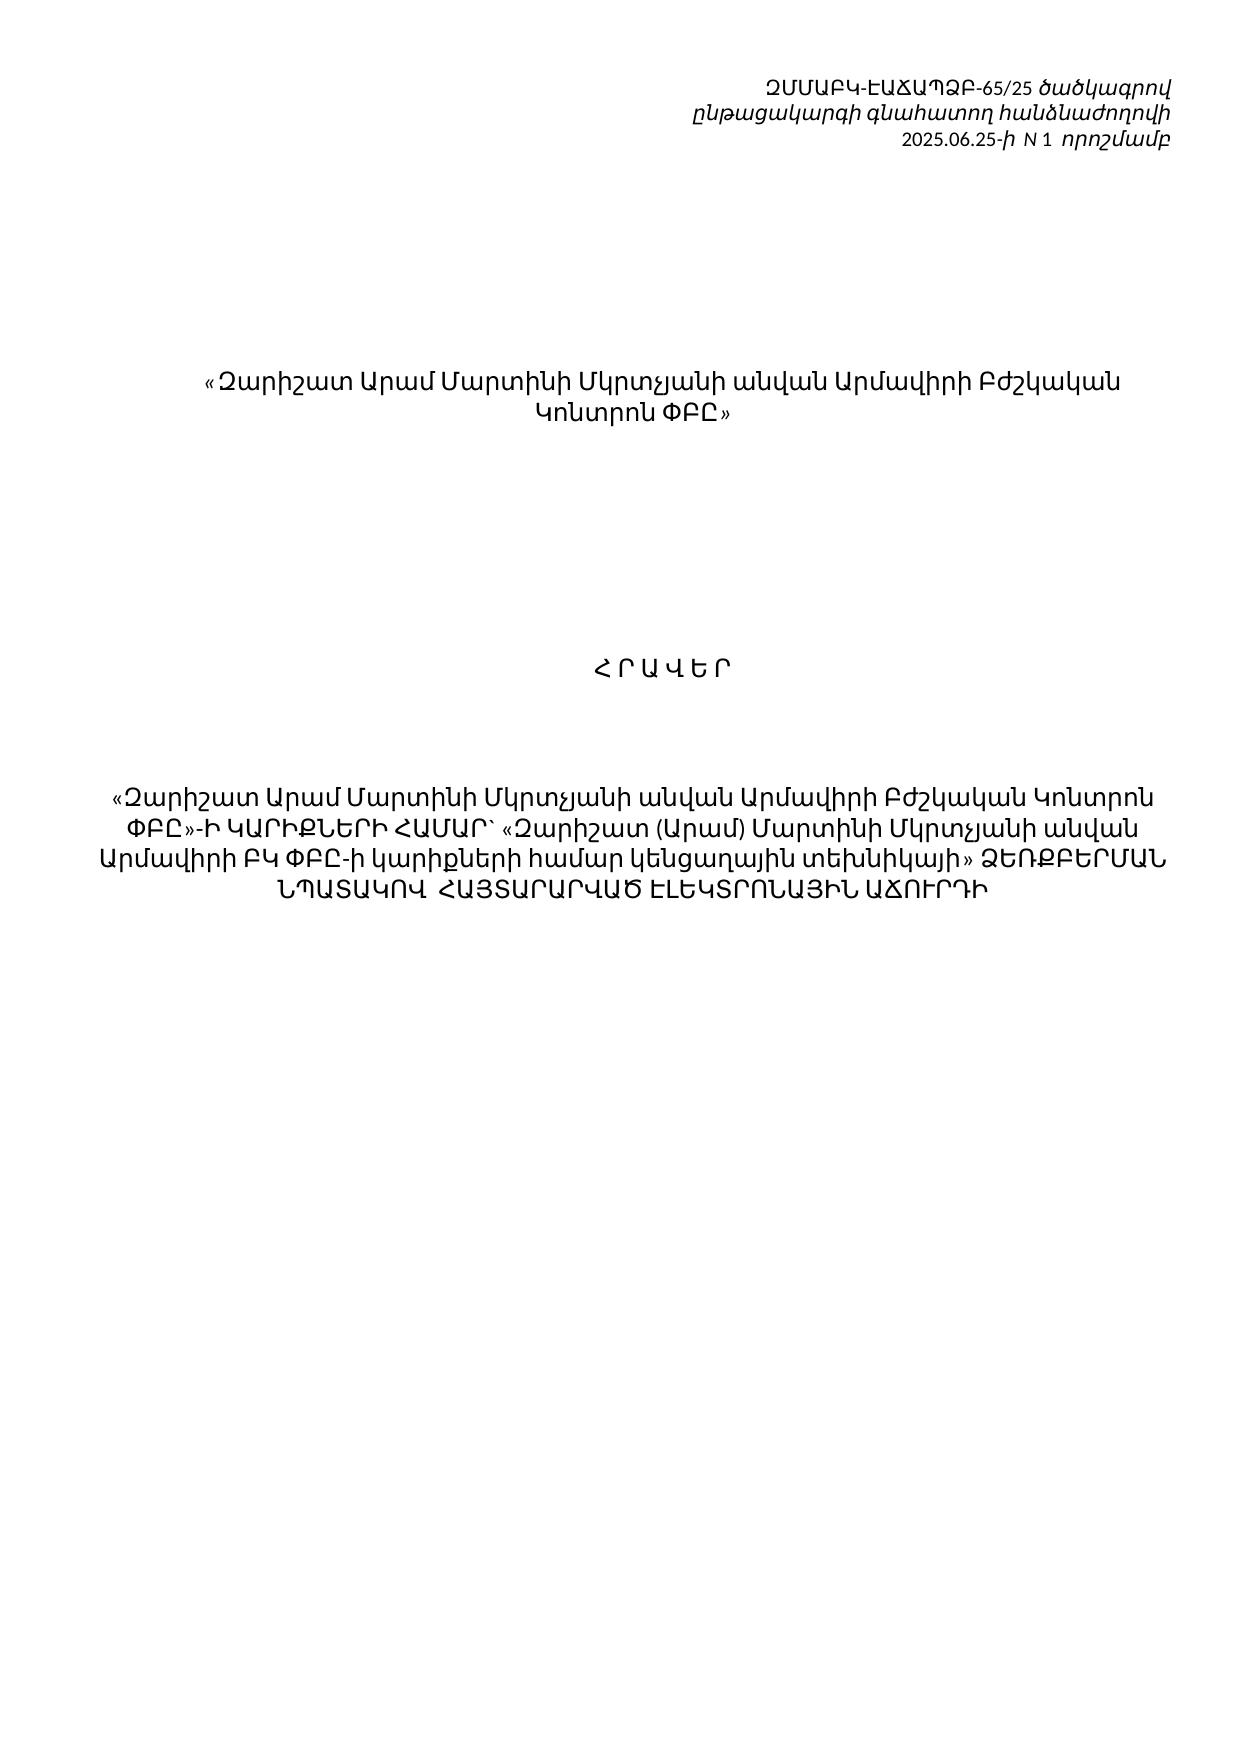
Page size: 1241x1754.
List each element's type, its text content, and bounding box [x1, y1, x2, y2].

text 2025.06.25 -ի N 1 որոշմամբ [94, 126, 1171, 151]
text « Զարիշատ Արամ Մարտինի Մկրտչյանի անվան Արմավիրի Բժշկական Կոնտրոն ՓԲԸ» [94, 366, 1172, 427]
text ընթացակարգի գնահատող հանձնաժողովի [94, 100, 1171, 126]
text ԶՄՄԱԲԿ-ԷԱՃԱՊՁԲ-65/25 ծածկագրով [94, 75, 1171, 100]
text «Զարիշատ Արամ Մարտինի Մկրտչյանի անվան Արմավիրի Բժշկական Կոնտրոն ՓԲԸ»-Ի ԿԱՐԻՔՆԵՐԻ ՀԱՄԱՐ` «Զարիշատ (Արամ) Մարտինի Մկրտչյանի անվան Արմավիրի ԲԿ ՓԲԸ-ի կարիքների համար կենցաղային տեխնիկայի» ՁԵՌՔԲԵՐՄԱՆ ՆՊԱՏԱԿՈՎ ՀԱՅՏԱՐԱՐՎԱԾ ԷԼԵԿՏՐՈՆԱՅԻՆ ԱՃՈՒՐԴԻ [94, 782, 1172, 904]
text Հ Ր Ա Վ Ե Ր [94, 653, 1172, 684]
